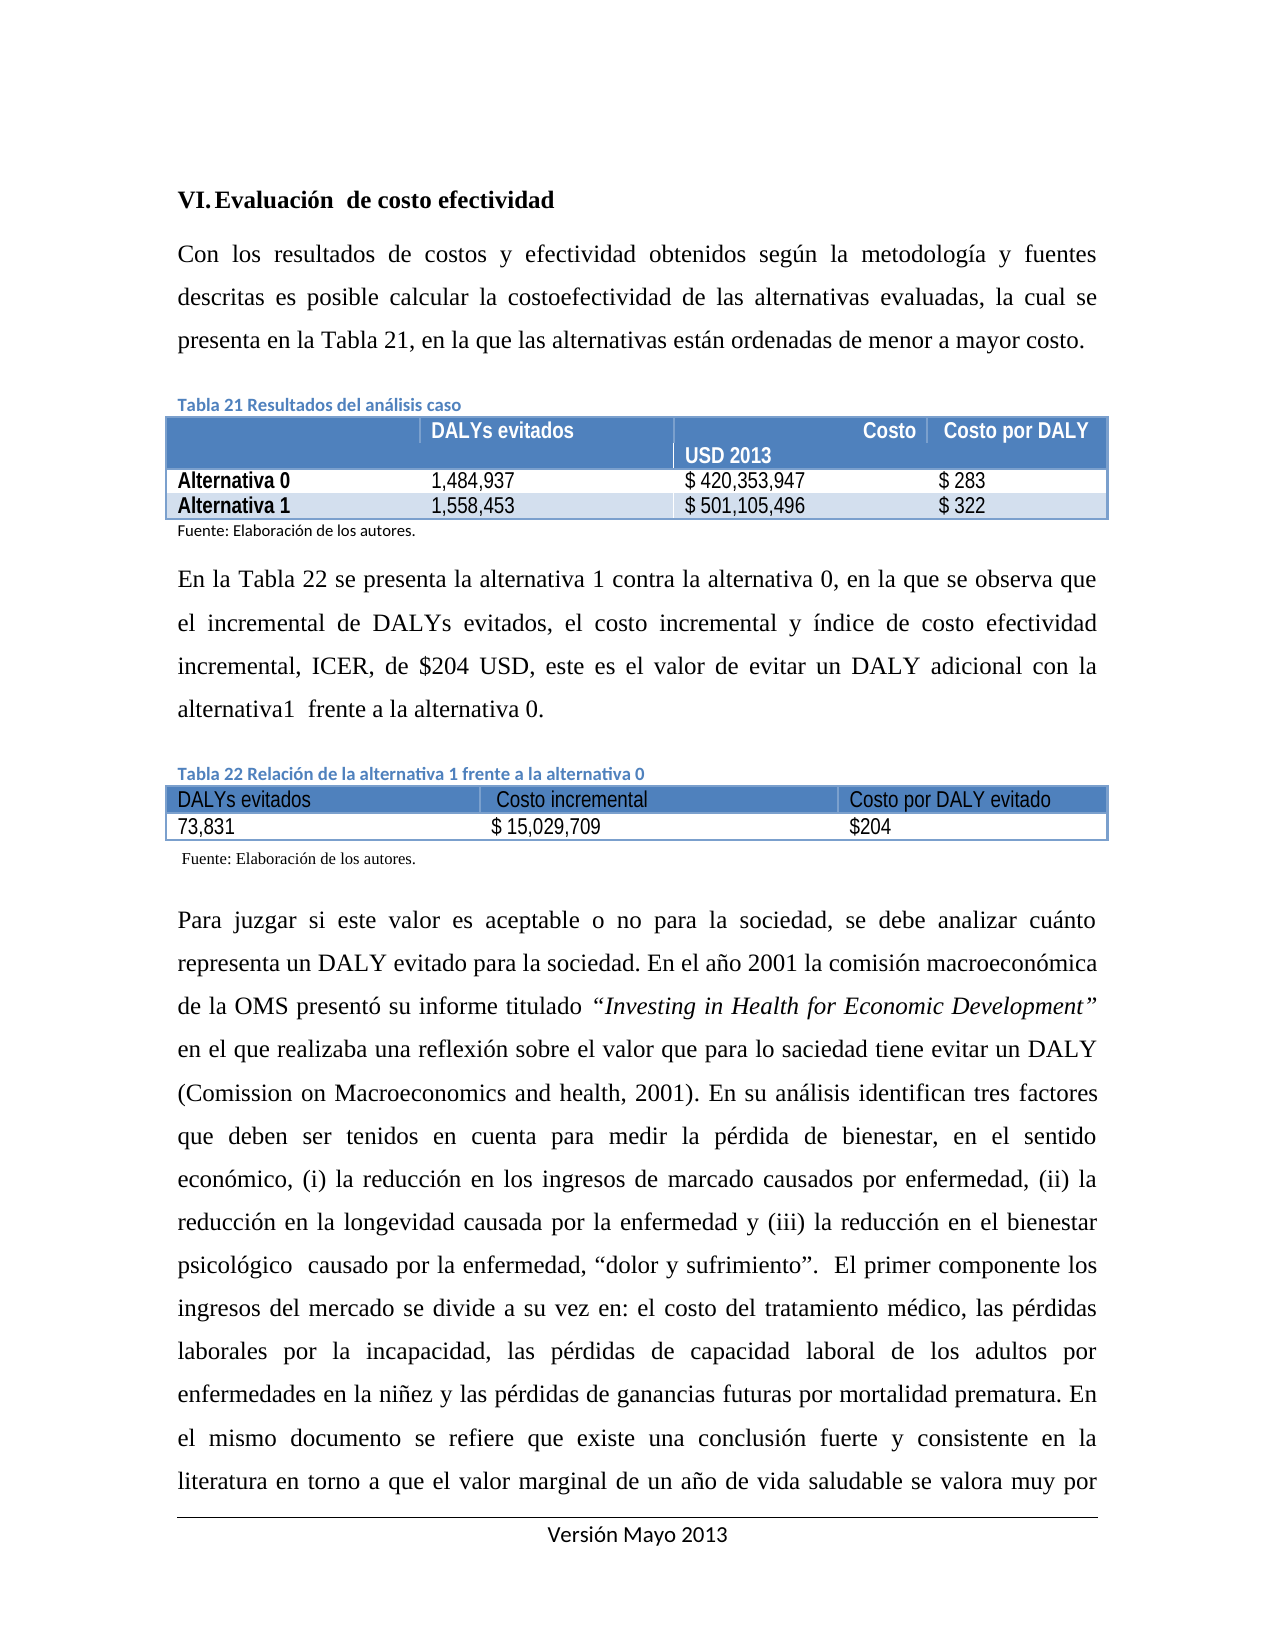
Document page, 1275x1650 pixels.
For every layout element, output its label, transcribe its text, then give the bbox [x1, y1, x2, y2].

table_cell $ 322 [927, 493, 1106, 518]
text En la tabla 22 se presenta la alternativa 1 contra la alternativa 0, en la que se observa que el incremental de DALYs evitados, el costo incremental y índice de costo efectividad incremental, ICER, de $204 USD, este es el valor de evitar un DALY adicional con la alternativa1 frente a la alternativa 0. [177, 564, 1098, 723]
table_header Costo por DALY evitado [839, 787, 1106, 812]
table_cell 1,484,937 [420, 470, 673, 493]
table_cell 1,558,453 [420, 493, 673, 518]
table_header Costo USD 2013 [674, 418, 927, 468]
table_cell 73,831 [167, 814, 480, 839]
table_header DALYs evitados [167, 787, 479, 812]
text Con los resultados de costos y efectividad obtenidos según la metodología y fuentes descritas es posible calcular la costoefectividad de las alternativas evaluadas, la cual se presenta en la tabla 21, en la que las alternativas están ordenadas de menor a mayor costo. [177, 239, 1098, 354]
text Evaluación de costo efectividad [177, 185, 1098, 214]
table_cell Alternativa 0 [167, 470, 420, 493]
table_cell $ 283 [927, 470, 1106, 493]
table_cell Alternativa 1 [167, 493, 420, 518]
table_header DALYs evitados [420, 418, 673, 468]
text Fuente: Elaboración de los autores. [177, 841, 1098, 870]
table_cell $ 15,029,709 [480, 814, 838, 839]
table_header [167, 418, 420, 468]
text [177, 905, 1098, 1494]
table_cell $ 420,353,947 [674, 470, 927, 493]
table_header Costo por DALY [927, 418, 1106, 468]
table_cell $ 501,105,496 [674, 493, 927, 518]
text Fuente: Elaboración de los autores. [177, 520, 1098, 541]
table_header Costo incremental [481, 787, 837, 812]
table_cell $204 [838, 814, 1106, 839]
